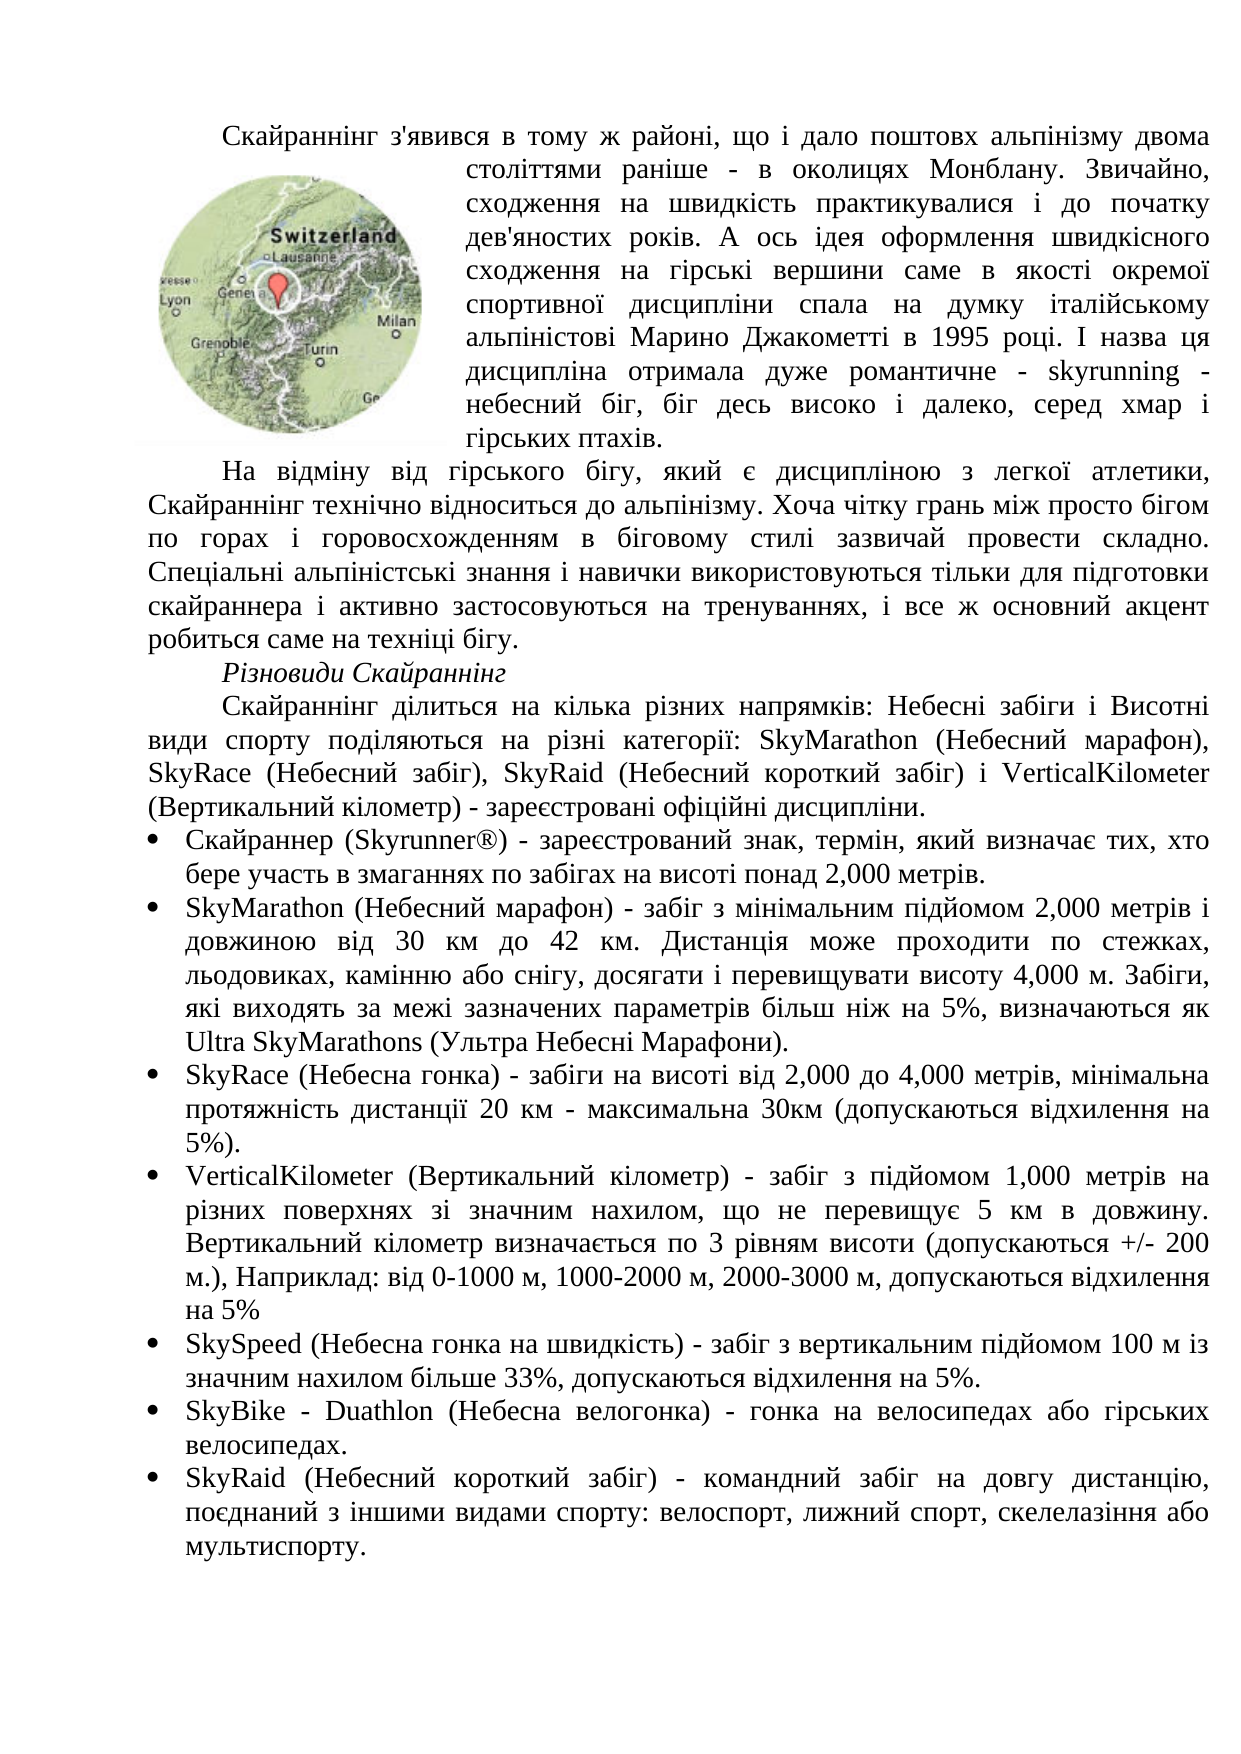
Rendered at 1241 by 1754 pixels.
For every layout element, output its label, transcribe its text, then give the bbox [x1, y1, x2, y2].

list Скайраннер (Skyrunner®) - зареєстрований знак, термін, який визначає тих, хто бере участь в змаганнях по забігах на висоті понад 2,000 метрів. [148, 822, 1211, 890]
text Скайраннінг ділиться на кілька різних напрямків: Небесні забіги і Висотні види спорту поділяються на різні категорії: SkyМarathon (Небесний марафон), SkyRace (Небесний забіг), SkyRaid (Небесний короткий забіг) і VerticalKiloмeter (Вертикальний кілометр) - зареєстровані офіційні дисципліни. [148, 688, 1211, 822]
list SkyRaid (Небесний короткий забіг) - командний забіг на довгу дистанцію, поєднаний з іншими видами спорту: велоспорт, лижний спорт, скелелазіння або мультиспорту. [148, 1460, 1211, 1561]
text На відміну від гірського бігу, який є дисципліною з легкої атлетики, Скайраннінг технічно відноситься до альпінізму. Хоча чітку грань між просто бігом по горах і горовосхожденням в біговому стилі зазвичай провести складно. Спеціальні альпіністські знання і навички використовуються тільки для підготовки скайраннера і активно застосовуються на тренуваннях, і все ж основний акцент робиться саме на техніці бігу. [148, 453, 1211, 655]
list VerticalKiloмeter (Вертикальний кілометр) - забіг з підйомом 1,000 метрів на різних поверхнях зі значним нахилом, що не перевищує 5 км в довжину. Вертикальний кілометр визначається по 3 рівням висоти (допускаються +/- 200 м.), Наприклад: від 0-1000 м, 1000-2000 м, 2000-3000 м, допускаються відхилення на 5% [148, 1158, 1211, 1326]
text Скайраннінг з'явився в тому ж районі, що і дало поштовх альпінізму двома століттями раніше - в околицях Монблану. Звичайно, сходження на швидкість практикувалися і до початку дев'яностих років. А ось ідея оформлення швидкісного сходження на гірські вершини саме в якості окремої спортивної дисципліни спала на думку італійському альпіністові Марино Джакометті в 1995 році. І назва ця дисципліна отримала дуже романтичне - skyrunning - небесний біг, біг десь високо і далеко, серед хмар і гірських птахів. [148, 118, 1211, 453]
text Різновиди Скайраннінг [148, 655, 1211, 688]
list SkyRace (Небесна гонка) - забіги на висоті від 2,000 до 4,000 метрів, мінімальна протяжність дистанції 20 км - максимальна 30км (допускаються відхилення на 5%). [148, 1057, 1211, 1158]
list SkySpeed ​​(Небесна гонка на швидкість) - забіг з вертикальним підйомом 100 м із значним нахилом більше 33%, допускаються відхилення на 5%. [148, 1326, 1211, 1393]
list SkyМarathon (Небесний марафон) - забіг з мінімальним підйомом 2,000 метрів і довжиною від 30 км до 42 км. Дистанція може проходити по стежках, льодовиках, камінню або снігу, досягати і перевищувати висоту 4,000 м. Забіги, які виходять за межі зазначених параметрів більш ніж на 5%, визначаються як Ultra SkyМarathons (Ультра Небесні Марафони). [148, 890, 1211, 1057]
picture [134, 164, 447, 446]
list SkyBike - Duathlon (Небесна велогонка) - гонка на велосипедах або гірських велосипедах. [148, 1393, 1211, 1460]
